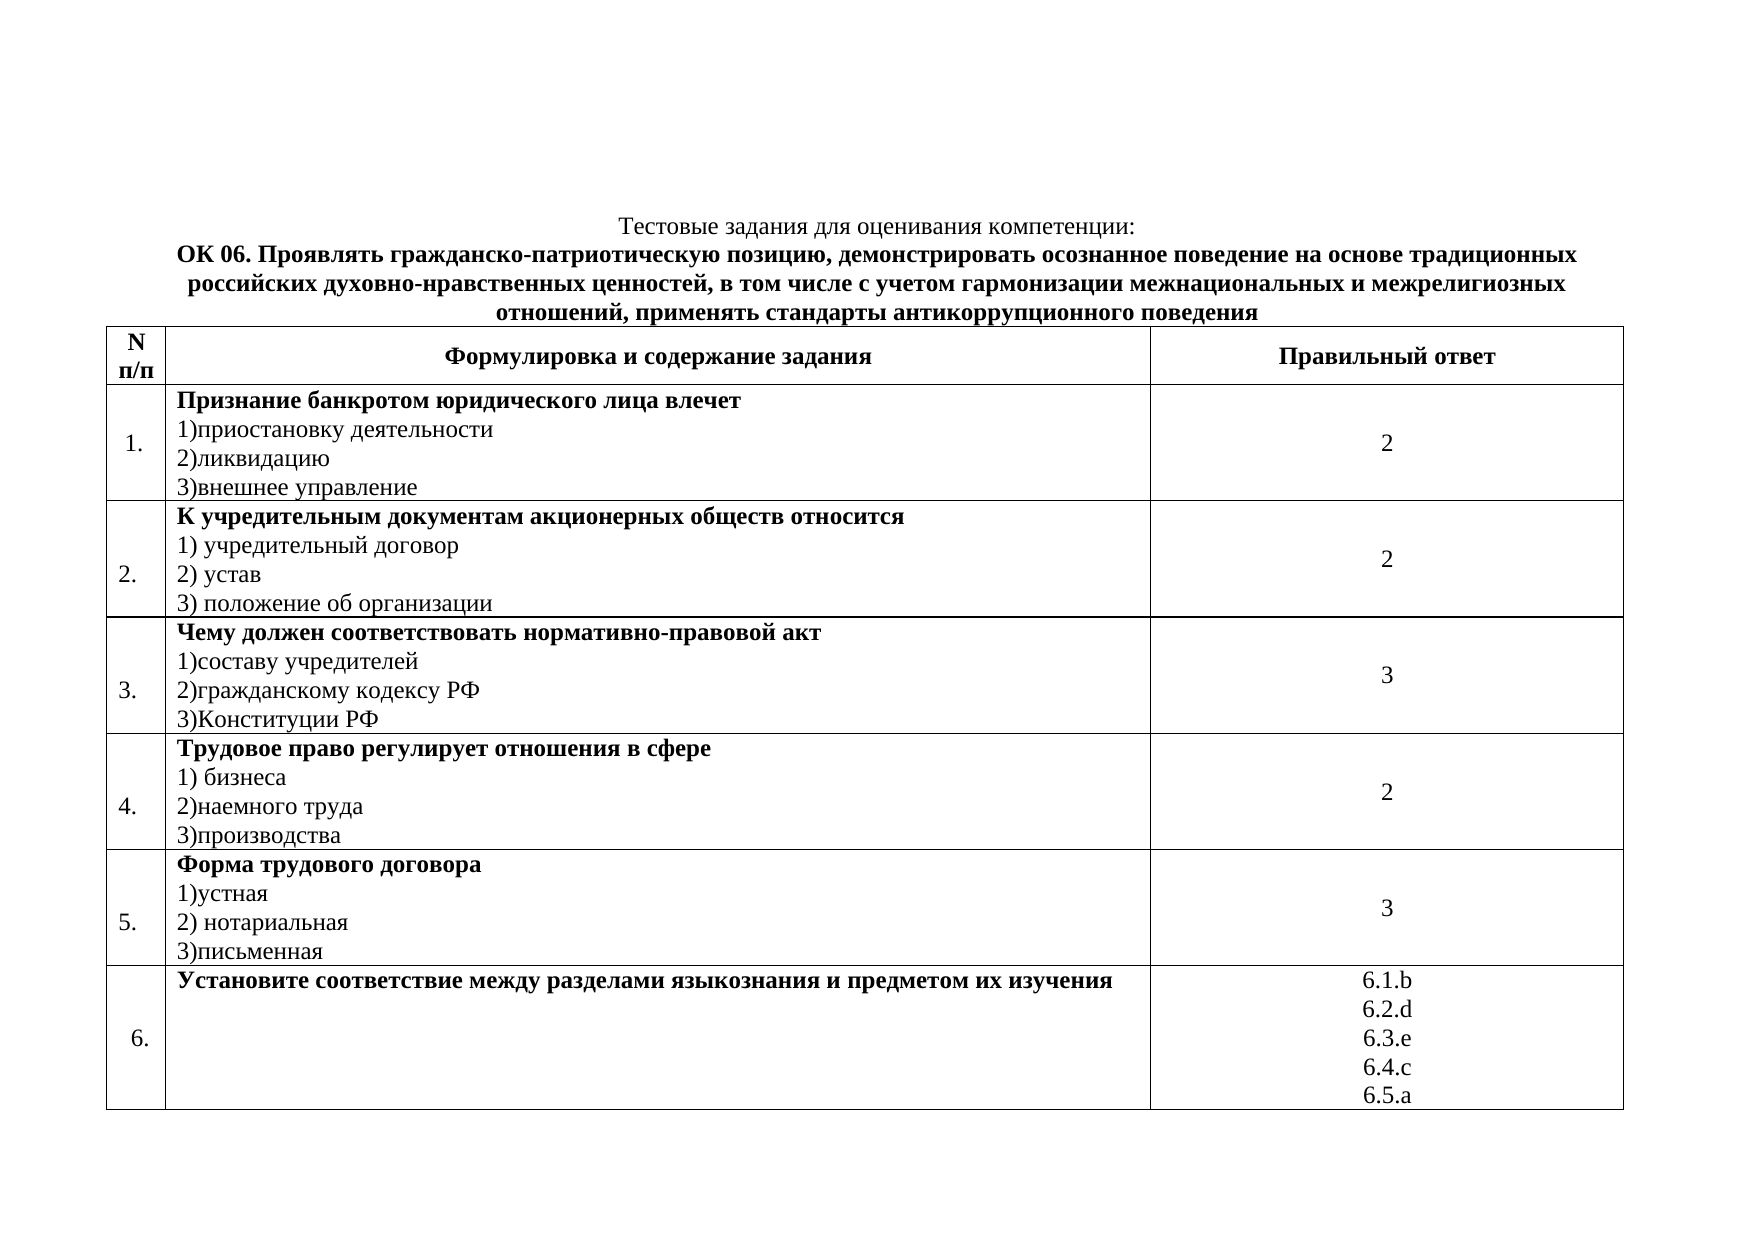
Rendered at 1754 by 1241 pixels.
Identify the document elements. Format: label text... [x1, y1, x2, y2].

table_cell 3 [1151, 618, 1623, 732]
table_header Формулировка и содержание задания [166, 327, 1150, 384]
table_cell 6. [107, 966, 165, 1109]
table_cell Признание банкротом юридического лица влечет 1)приостановку деятельности 2)ликвидацию 3)внешнее управление [166, 385, 1150, 500]
table_cell Чему должен соответствовать нормативно-правовой акт 1)составу учредителей 2)гражданскому кодексу РФ 3)Конституции РФ [166, 618, 1150, 732]
table_cell 5. [107, 850, 165, 964]
table_header Правильный ответ [1151, 327, 1623, 384]
table_cell 2 [1151, 734, 1623, 848]
table_cell Форма трудового договора 1)устная 2) нотариальная 3)письменная [166, 850, 1150, 964]
table_cell 4. [107, 734, 165, 848]
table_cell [1151, 966, 1623, 1109]
table_cell 3. [107, 618, 165, 732]
table_cell 3 [1151, 850, 1623, 964]
text ОК 06. Проявлять гражданско-патриотическую позицию, демонстрировать осознанное поведение на основе традиционных российских духовно-нравственных ценностей, в том числе с учетом гармонизации межнациональных и межрелигиозных отношений, применять стандарты антикоррупционного поведения [118, 239, 1636, 326]
table_cell 2. [107, 501, 165, 616]
table_cell 2 [1151, 501, 1623, 616]
text Тестовые задания для оценивания компетенции: [118, 211, 1636, 239]
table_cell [166, 966, 1150, 1109]
table_cell К учредительным документам акционерных обществ относится 1) учредительный договор 2) устав 3) положение об организации [166, 501, 1150, 616]
table_cell Трудовое право регулирует отношения в сфере 1) бизнеса 2)наемного труда 3)производства [166, 734, 1150, 848]
table_cell 1. [107, 385, 165, 500]
table_header N п/п [107, 327, 165, 384]
table_cell 2 [1151, 385, 1623, 500]
